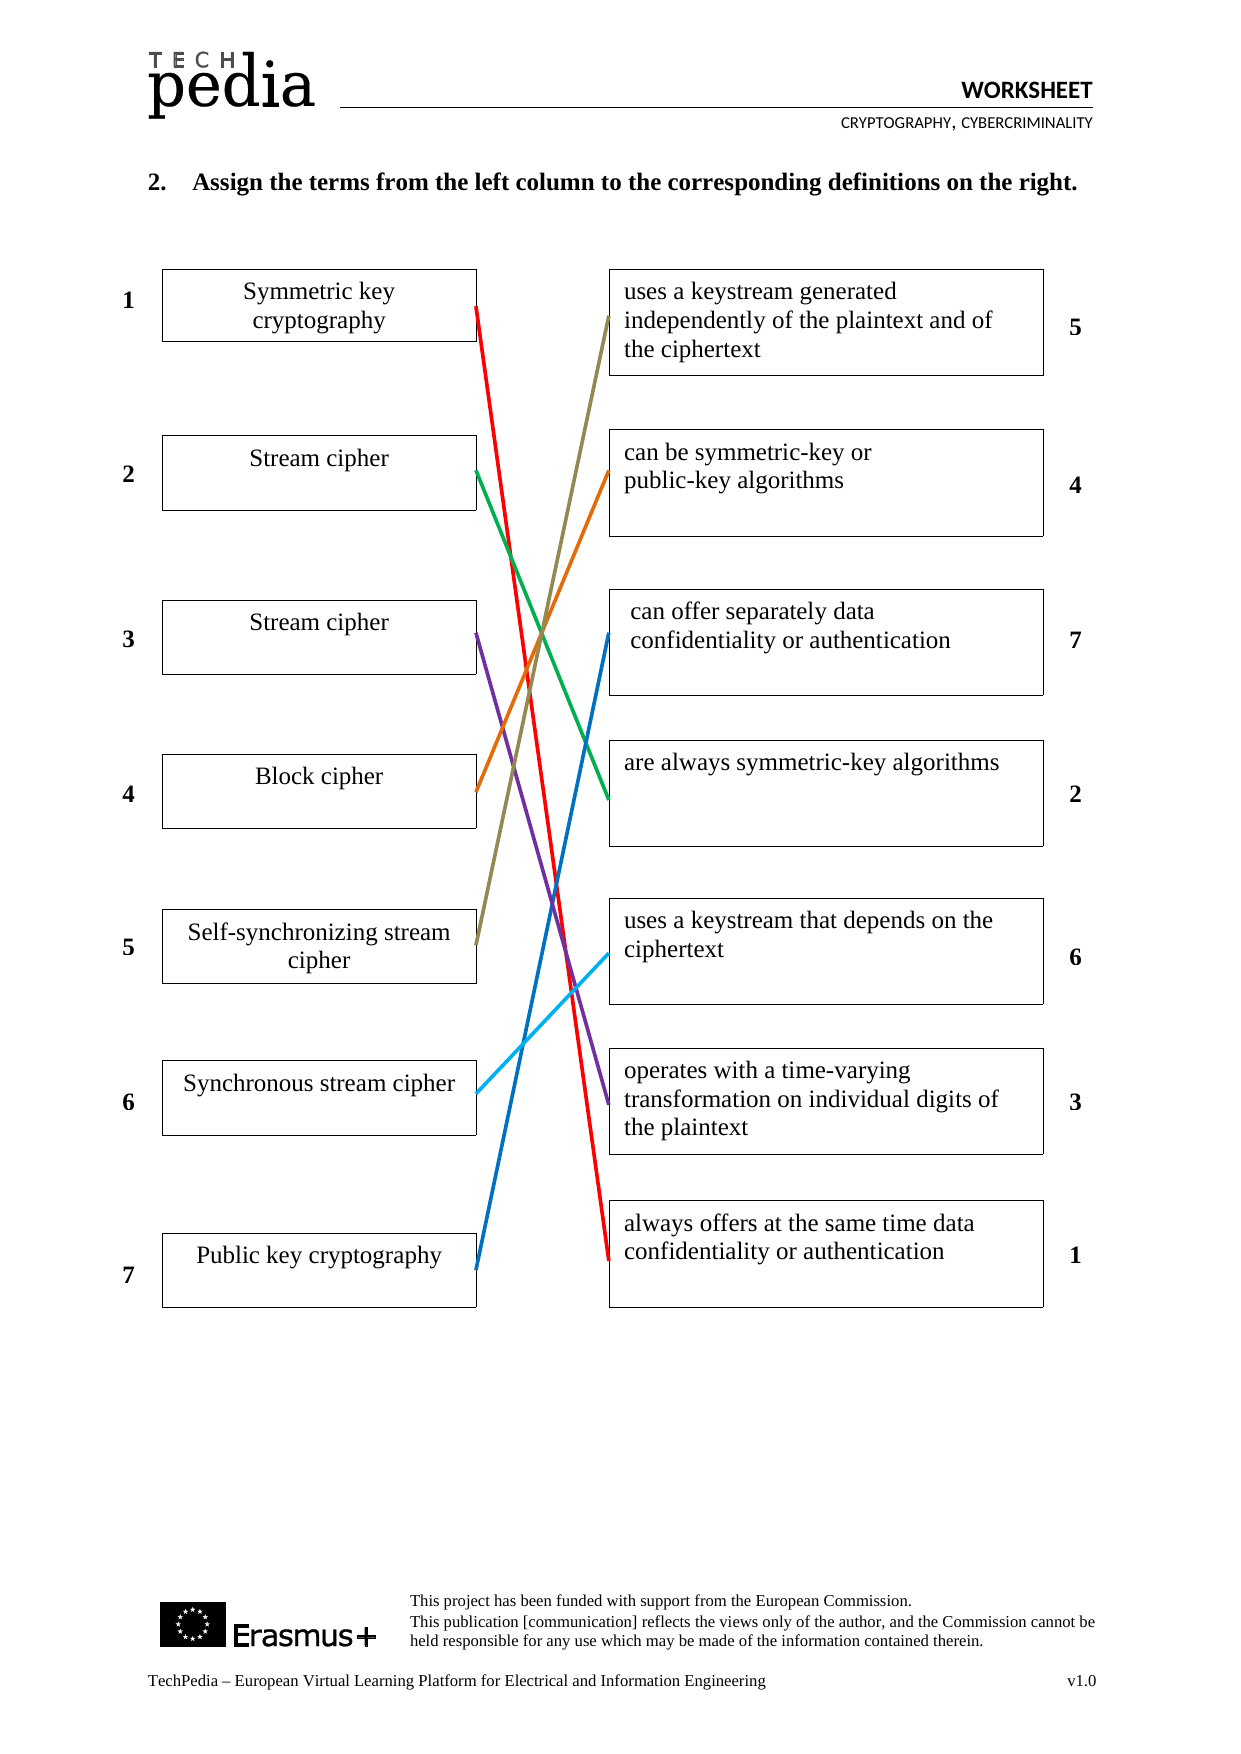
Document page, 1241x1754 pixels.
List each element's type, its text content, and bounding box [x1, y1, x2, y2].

text Assign the terms from the left column to the corresponding definitions on the right. [148, 167, 1093, 196]
